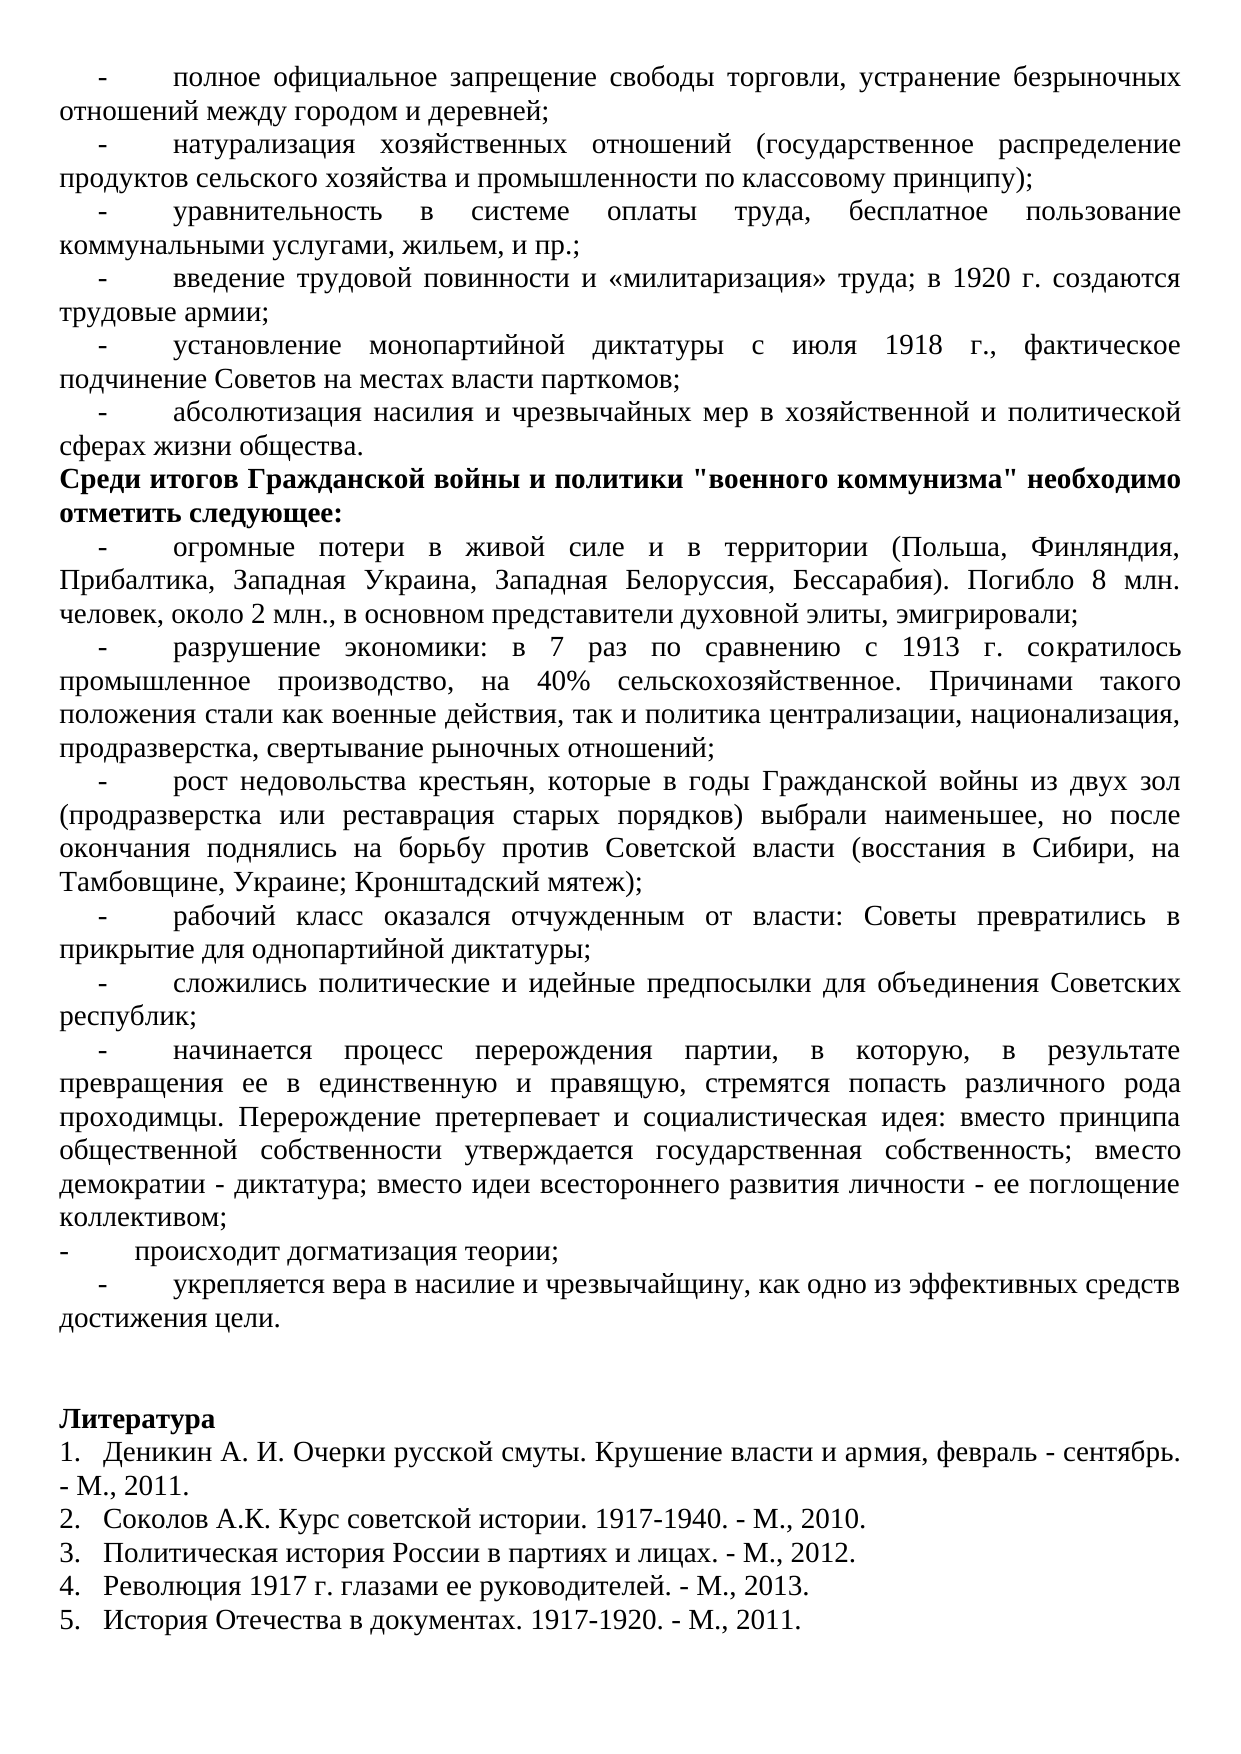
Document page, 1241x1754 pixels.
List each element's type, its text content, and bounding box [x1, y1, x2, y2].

text 3. Политическая история России в партиях и лицах. - М., 2012. [59, 1535, 1181, 1568]
text - натурализация хозяйственных отношений (государственное распределение продуктов сельского хозяйства и промышленности по классовому принципу); [59, 126, 1181, 193]
text - рост недовольства крестьян, которые в годы Гражданской войны из двух зол (продразверстка или реставрация старых порядков) выбрали наименьшее, но после окончания поднялись на борьбу против Советской власти (восстания в Сибири, на Тамбовщине, Украине; Кронштадский мятеж); [59, 763, 1181, 898]
text 4. Революция 1917 г. глазами ее руководителей. - М., 2013. [59, 1568, 1181, 1602]
text 1. Деникин А. И. Очерки русской смуты. Крушение власти и армия, февраль - сентябрь. - М., 2011. [59, 1434, 1181, 1501]
text - абсолютизация насилия и чрезвычайных мер в хозяйственной и политической сферах жизни общества. [59, 394, 1181, 462]
text - введение трудовой повинности и «милитаризация» труда; в 1920 г. создаются трудовые армии; [59, 260, 1181, 327]
text - огромные потери в живой силе и в территории (Польша, Финляндия, Прибалтика, Западная Украина, Западная Белоруссия, Бессарабия). Погибло 8 млн. человек, около 2 млн., в основном представители духовной элиты, эмигрировали; [59, 529, 1181, 629]
text - полное официальное запрещение свободы торговли, устранение безрыночных отношений между городом и деревней; [59, 59, 1181, 126]
text - уравнительность в системе оплаты труда, бесплатное пользование коммунальными услугами, жильем, и пр.; [59, 193, 1181, 260]
text 2. Соколов А.К. Курс советской истории. 1917-1940. - М., 2010. [59, 1501, 1181, 1535]
text - сложились политические и идейные предпосылки для объединения Советских республик; [59, 965, 1181, 1032]
text - происходит догматизация теории; [59, 1233, 1181, 1267]
text - разрушение экономики: в 7 раз по сравнению с 1913 г. сократилось промышленное производство, на 40% сельскохозяйственное. Причинами такого положения стали как военные действия, так и политика централизации, национализация, продразверстка, свертывание рыночных отношений; [59, 629, 1181, 763]
text 5. История Отечества в документах. 1917-1920. - М., 2011. [59, 1602, 1181, 1636]
text Литература [59, 1401, 1181, 1434]
text - укрепляется вера в насилие и чрезвычайщину, как одно из эффективных средств достижения цели. [59, 1267, 1181, 1334]
text - установление монопартийной диктатуры с июля 1918 г., фактическое подчинение Советов на местах власти парткомов; [59, 327, 1181, 394]
text Среди итогов Гражданской войны и политики "военного коммунизма" необходимо отметить следующее: [59, 462, 1181, 529]
text - начинается процесс перерождения партии, в которую, в результате превращения ее в единственную и правящую, стремятся попасть различного рода проходимцы. Перерождение претерпевает и социалистическая идея: вместо принципа общественной собственности утверждается государственная собственность; вместо демократии - диктатура; вместо идеи всестороннего развития личности - ее поглощение коллективом; [59, 1032, 1181, 1233]
text - рабочий класс оказался отчужденным от власти: Советы превратились в прикрытие для однопартийной диктатуры; [59, 898, 1181, 965]
